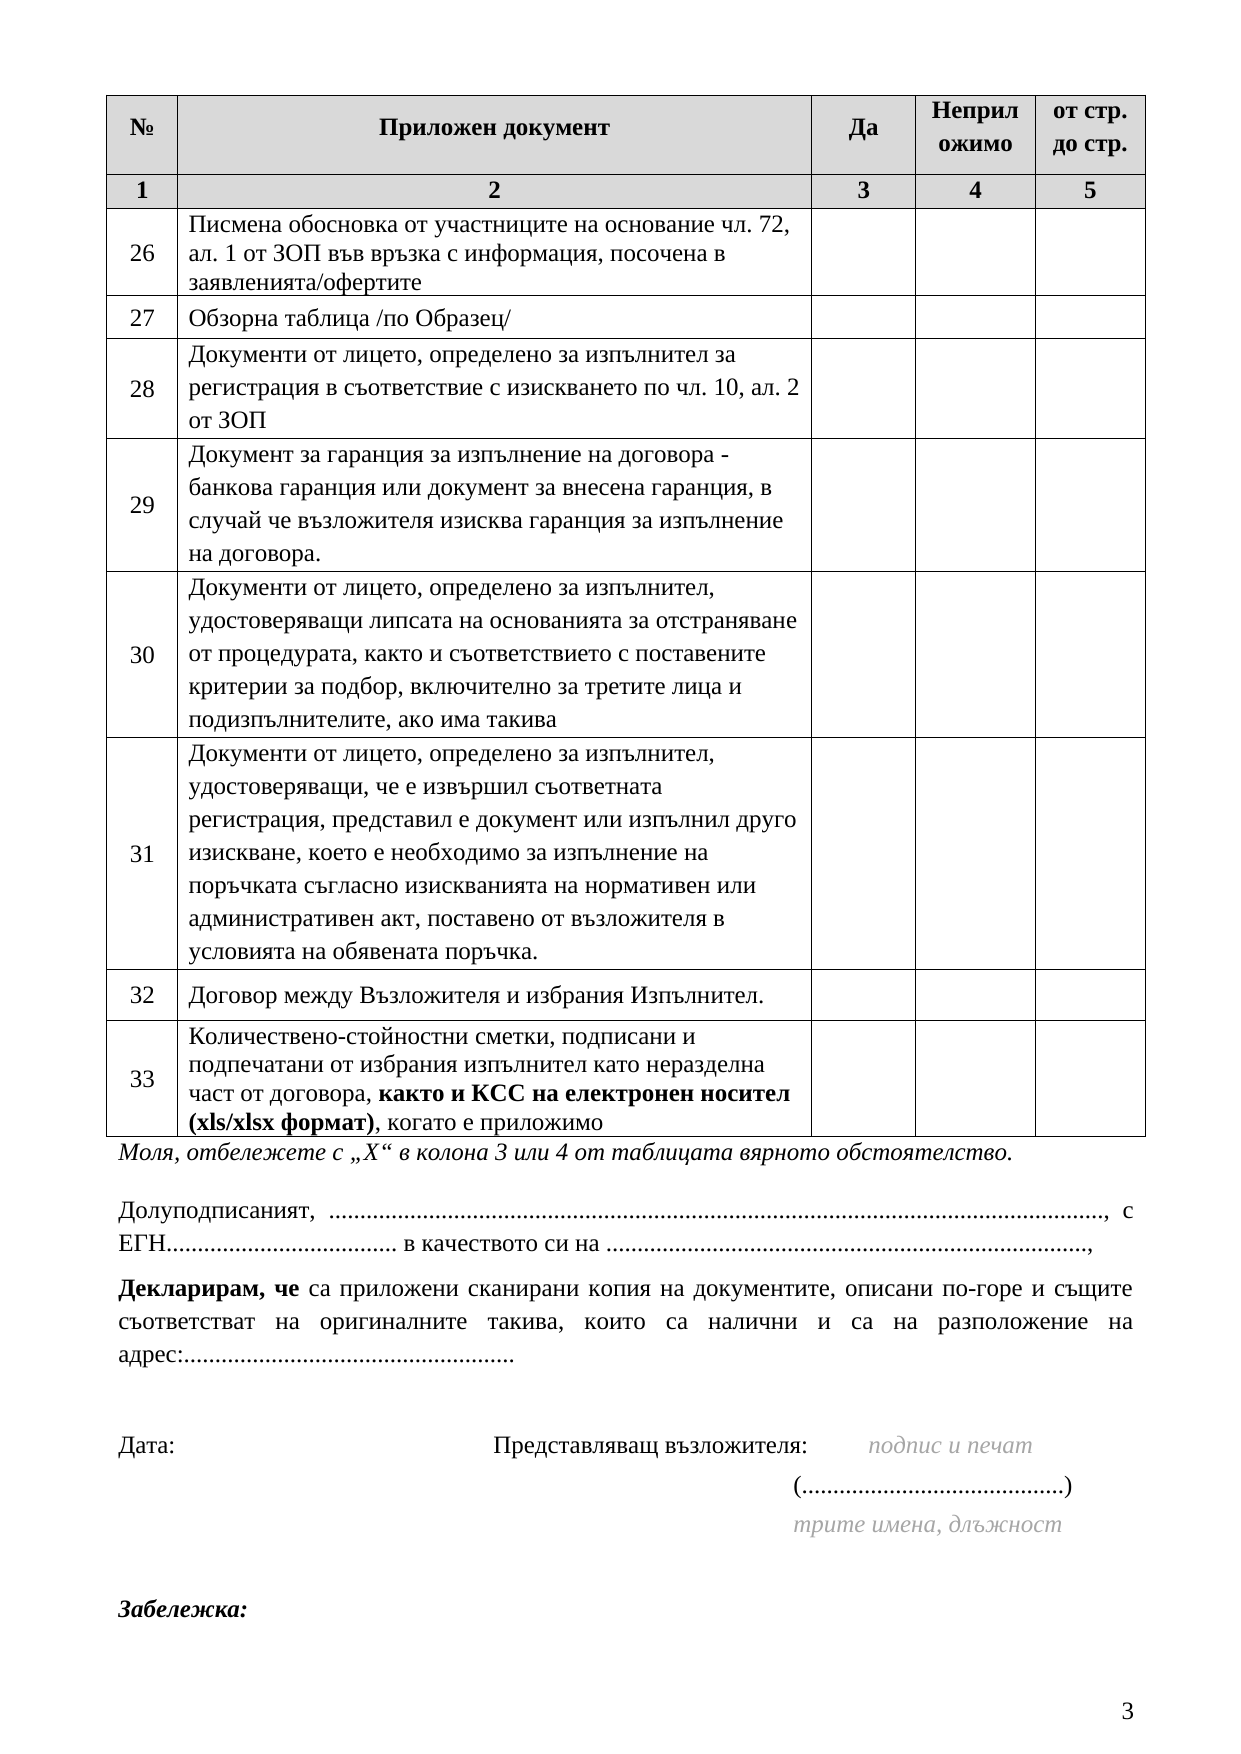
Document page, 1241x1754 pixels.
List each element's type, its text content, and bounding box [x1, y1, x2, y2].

text трите имена, длъжност [118, 1509, 1134, 1538]
table_cell [812, 209, 915, 295]
table_cell [812, 572, 915, 737]
text Моля, отбележете с „Х“ в колона 3 или 4 от таблицата вярното обстоятелство. [118, 1137, 1134, 1166]
table_cell Количествено-стойностни сметки, подписани и подпечатани от избрания изпълнител като неразделна част от договора, както и КСС на електронен носител (xls/xlsx формат), когато е приложимо [178, 1021, 811, 1136]
text (..........................................) [118, 1470, 1134, 1498]
table_cell 26 [107, 209, 177, 295]
table_cell [812, 1021, 915, 1136]
table_cell [1036, 738, 1145, 969]
table_cell 2 [178, 175, 811, 208]
table_cell Договор между Възложителя и избрания Изпълнител. [178, 970, 811, 1020]
table_header от стр. до стр. [1036, 96, 1145, 174]
table_cell 5 [1036, 175, 1145, 208]
table_cell [812, 296, 915, 338]
table_cell 28 [107, 339, 177, 438]
table_cell Документи от лицето, определено за изпълнител за регистрация в съответствие с изискването по чл. 10, ал. 2 от ЗОП [178, 339, 811, 438]
table_cell 4 [916, 175, 1035, 208]
table_header Приложен документ [178, 96, 811, 174]
table_cell [812, 738, 915, 969]
table_cell [916, 970, 1035, 1020]
table_cell [916, 572, 1035, 737]
table_cell 1 [107, 175, 177, 208]
table_cell [812, 439, 915, 571]
text Декларирам, че са приложени сканирани копия на документите, описани по-горе и същите съответстват на оригиналните такива, които са налични и са на разположение на адрес:..................................................... [118, 1273, 1134, 1368]
table_cell [812, 339, 915, 438]
table_cell Документи от лицето, определено за изпълнител, удостоверяващи липсата на основанията за отстраняване от процедурата, както и съответствието с поставените критерии за подбор, включително за третите лица и подизпълнителите, ако има такива [178, 572, 811, 737]
table_cell 27 [107, 296, 177, 338]
text Дата: Представляващ възложителя: подпис и печат [118, 1430, 1134, 1459]
table_cell [1036, 439, 1145, 571]
table_cell [1036, 1021, 1145, 1136]
table_cell [1036, 209, 1145, 295]
table_cell Писмена обосновка от участниците на основание чл. 72, ал. 1 от ЗОП във връзка с информация, посочена в заявленията/офертите [178, 209, 811, 295]
table_cell Документи от лицето, определено за изпълнител, удостоверяващи, че е извършил съответната регистрация, представил е документ или изпълнил друго изискване, което е необходимо за изпълнение на поръчката съгласно изискванията на нормативен или административен акт, поставено от възложителя в условията на обявената поръчка. [178, 738, 811, 969]
text Долуподписаният, ............................................................................................................................, с ЕГН..................................... в качеството си на ............................................................................., [118, 1195, 1134, 1257]
table_header Да [812, 96, 915, 174]
table_cell Документ за гаранция за изпълнение на договора - банкова гаранция или документ за внесена гаранция, в случай че възложителя изисква гаранция за изпълнение на договора. [178, 439, 811, 571]
table_cell [812, 970, 915, 1020]
table_header № [107, 96, 177, 174]
table_cell [916, 439, 1035, 571]
table_cell [916, 339, 1035, 438]
table_cell 30 [107, 572, 177, 737]
table_cell 31 [107, 738, 177, 969]
table_cell [916, 209, 1035, 295]
table_cell [1036, 296, 1145, 338]
table_cell 32 [107, 970, 177, 1020]
text Забележка: [118, 1594, 1134, 1622]
table_cell 29 [107, 439, 177, 571]
table_cell [1036, 572, 1145, 737]
table_cell 3 [812, 175, 915, 208]
table_cell [916, 296, 1035, 338]
table_cell Обзорна таблица /по Образец/ [178, 296, 811, 338]
table_cell [1036, 339, 1145, 438]
table_cell [916, 738, 1035, 969]
table_cell [916, 1021, 1035, 1136]
table_cell [1036, 970, 1145, 1020]
table_header Неприложимо [916, 96, 1035, 174]
table_cell 33 [107, 1021, 177, 1136]
